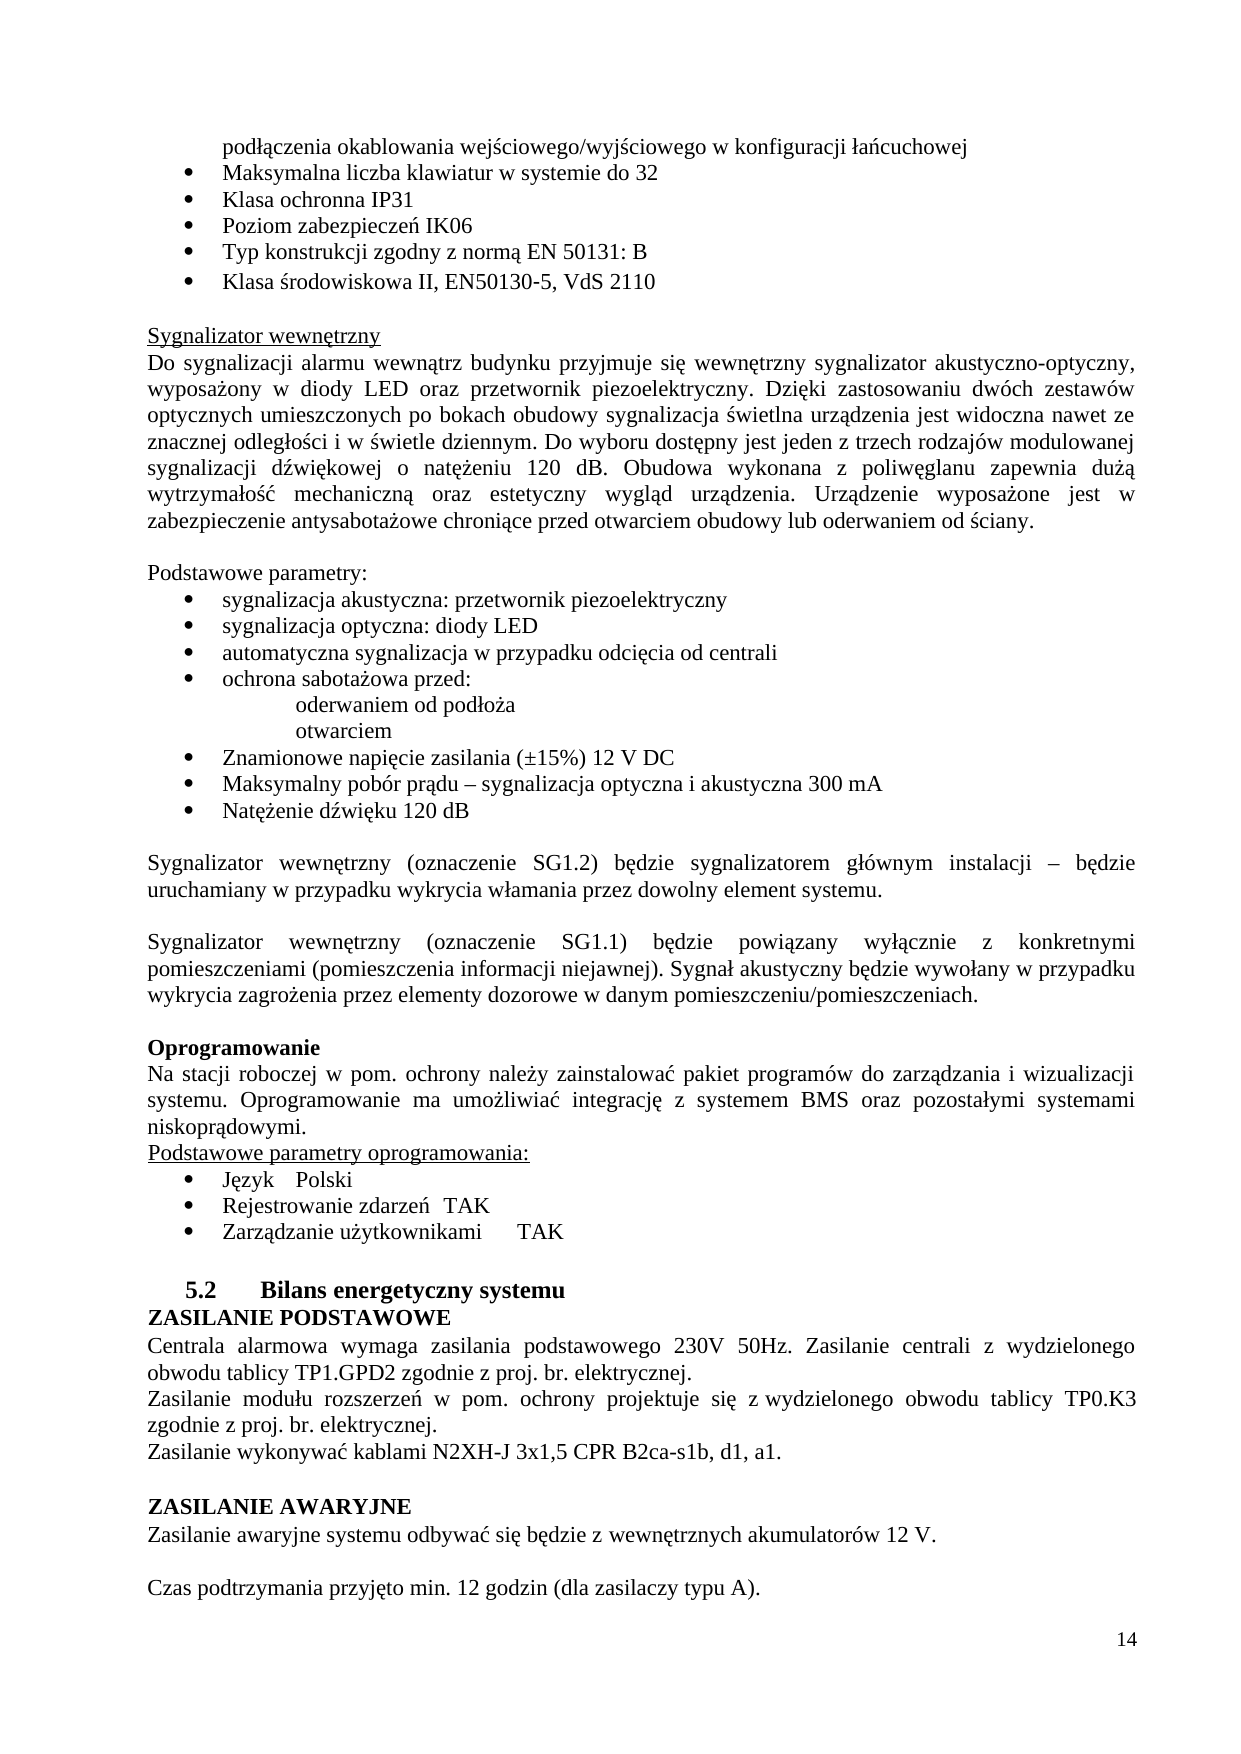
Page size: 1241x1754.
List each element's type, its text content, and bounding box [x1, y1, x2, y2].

list Natężenie dźwięku 120 dB [184, 797, 1137, 823]
text Sygnalizator wewnętrzny (oznaczenie SG1.2) będzie sygnalizatorem głównym instalacji – będzie uruchamiany w przypadku wykrycia włamania przez dowolny element systemu. [147, 849, 1137, 902]
text Sygnalizator wewnętrzny (oznaczenie SG1.1) będzie powiązany wyłącznie z konkretnymi pomieszczeniami (pomieszczenia informacji niejawnej). Sygnał akustyczny będzie wywołany w przypadku wykrycia zagrożenia przez elementy dozorowe w danym pomieszczeniu/pomieszczeniach. [147, 928, 1137, 1007]
list automatyczna sygnalizacja w przypadku odcięcia od centrali [184, 638, 1137, 665]
text ZASILANIE PODSTAWOWE [148, 1304, 1137, 1330]
text Na stacji roboczej w pom. ochrony należy zainstalować pakiet programów do zarządzania i wizualizacji systemu. Oprogramowanie ma umożliwiać integrację z systemem BMS oraz pozostałymi systemami niskoprądowymi. [147, 1060, 1137, 1139]
text oderwaniem od podłoża [221, 691, 1137, 718]
text Zasilanie awaryjne systemu odbywać się będzie z wewnętrznych akumulatorów 12 V. [147, 1521, 1137, 1548]
text Sygnalizator wewnętrzny [147, 322, 1137, 349]
text Centrala alarmowa wymaga zasilania podstawowego 230V 50Hz. Zasilanie centrali z wydzielonego obwodu tablicy TP1.GPD2 zgodnie z proj. br. elektrycznej. [147, 1332, 1137, 1385]
text Do sygnalizacji alarmu wewnątrz budynku przyjmuje się wewnętrzny sygnalizator akustyczno-optyczny, wyposażony w diody LED oraz przetwornik piezoelektryczny. Dzięki zastosowaniu dwóch zestawów optycznych umieszczonych po bokach obudowy sygnalizacja świetlna urządzenia jest widoczna nawet ze znacznej odległości i w świetle dziennym. Do wyboru dostępny jest jeden z trzech rodzajów modulowanej sygnalizacji dźwiękowej o natężeniu 120 dB. Obudowa wykonana z poliwęglanu zapewnia dużą wytrzymałość mechaniczną oraz estetyczny wygląd urządzenia. Urządzenie wyposażone jest w zabezpieczenie antysabotażowe chroniące przed otwarciem obudowy lub oderwaniem od ściany. [147, 349, 1137, 533]
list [184, 133, 1137, 159]
list sygnalizacja optyczna: diody LED [184, 612, 1137, 638]
list Język Polski [184, 1166, 1137, 1192]
subtitle Bilans energetyczny systemu [185, 1275, 1137, 1304]
list Poziom zabezpieczeń IK06 [184, 212, 1137, 238]
list Typ konstrukcji zgodny z normą EN 50131: B [184, 238, 1137, 265]
list Zarządzanie użytkownikami TAK [184, 1218, 1137, 1245]
list Maksymalna liczba klawiatur w systemie do 32 [184, 159, 1137, 186]
list Rejestrowanie zdarzeń TAK [184, 1192, 1137, 1218]
text Podstawowe parametry oprogramowania: [148, 1139, 1137, 1166]
text otwarciem [221, 718, 1137, 744]
list ochrona sabotażowa przed: [184, 665, 1137, 691]
text Oprogramowanie [147, 1034, 1137, 1060]
list Znamionowe napięcie zasilania (±15%) 12 V DC [184, 744, 1137, 770]
text Zasilanie wykonywać kablami N2XH-J 3x1,5 CPR B2ca-s1b, d1, a1. [147, 1438, 1137, 1464]
text Podstawowe parametry: [147, 559, 1137, 586]
text Czas podtrzymania przyjęto min. 12 godzin (dla zasilaczy typu A). [147, 1574, 1137, 1600]
list sygnalizacja akustyczna: przetwornik piezoelektryczny [184, 586, 1137, 612]
list Maksymalny pobór prądu – sygnalizacja optyczna i akustyczna 300 mA [184, 770, 1137, 797]
text Zasilanie modułu rozszerzeń w pom. ochrony projektuje się z wydzielonego obwodu tablicy TP0.K3 zgodnie z proj. br. elektrycznej. [147, 1385, 1137, 1438]
list Klasa ochronna IP31 [184, 186, 1137, 212]
text ZASILANIE AWARYJNE [148, 1493, 1137, 1519]
list Klasa środowiskowa II, EN50130‑5, VdS 2110 [184, 265, 1137, 296]
